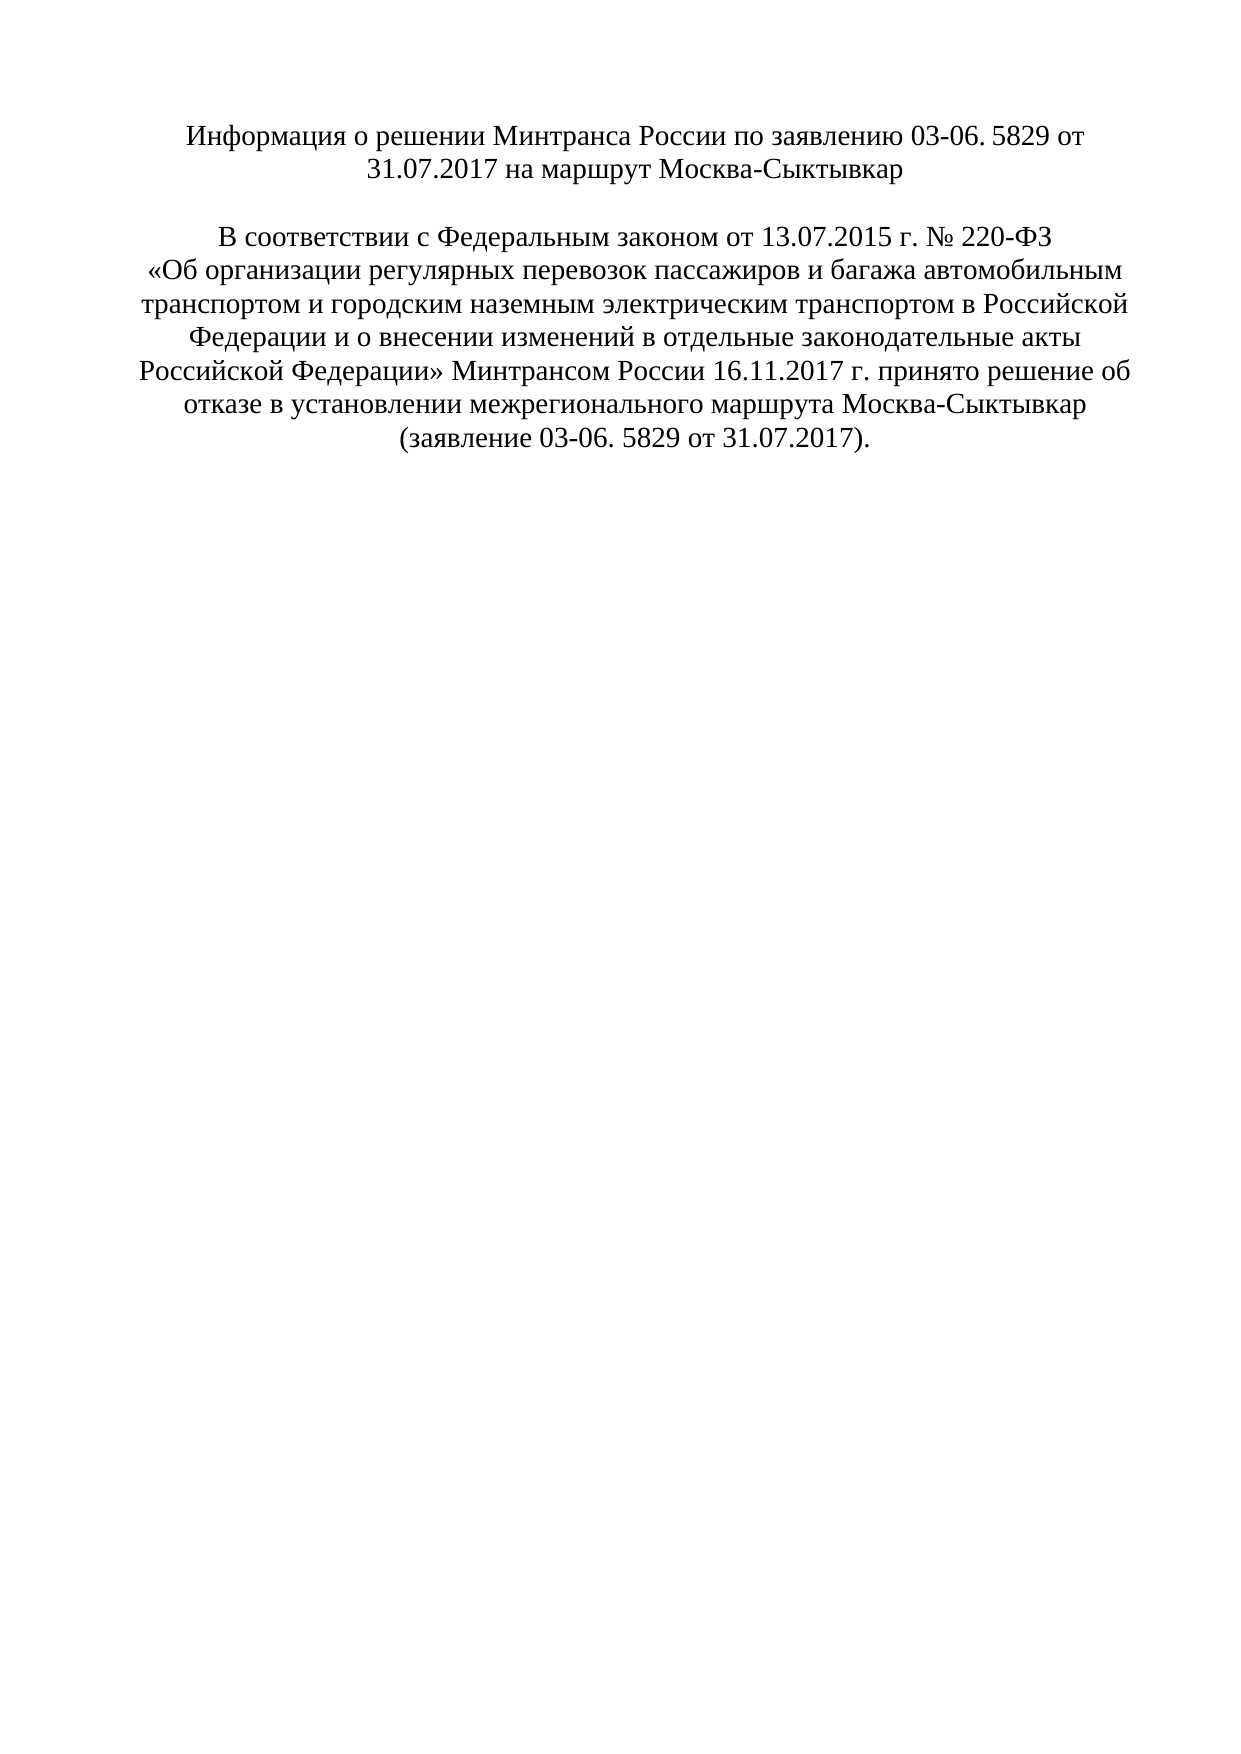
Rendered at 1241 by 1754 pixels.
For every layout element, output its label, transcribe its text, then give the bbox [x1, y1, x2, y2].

text В соответствии с Федеральным законом от 13.07.2015 г. № 220-ФЗ «Об организации регулярных перевозок пассажиров и багажа автомобильным транспортом и городским наземным электрическим транспортом в Российской Федерации и о внесении изменений в отдельные законодательные акты Российской Федерации» Минтрансом России 16.11.2017 г. принято решение об отказе в установлении межрегионального маршрута Москва-Сыктывкар (заявление 03-06. 5829 от 31.07.2017). [118, 219, 1152, 453]
text Информация о решении Минтранса России по заявлению 03-06. 5829 от 31.07.2017 на маршрут Москва-Сыктывкар [118, 118, 1152, 185]
